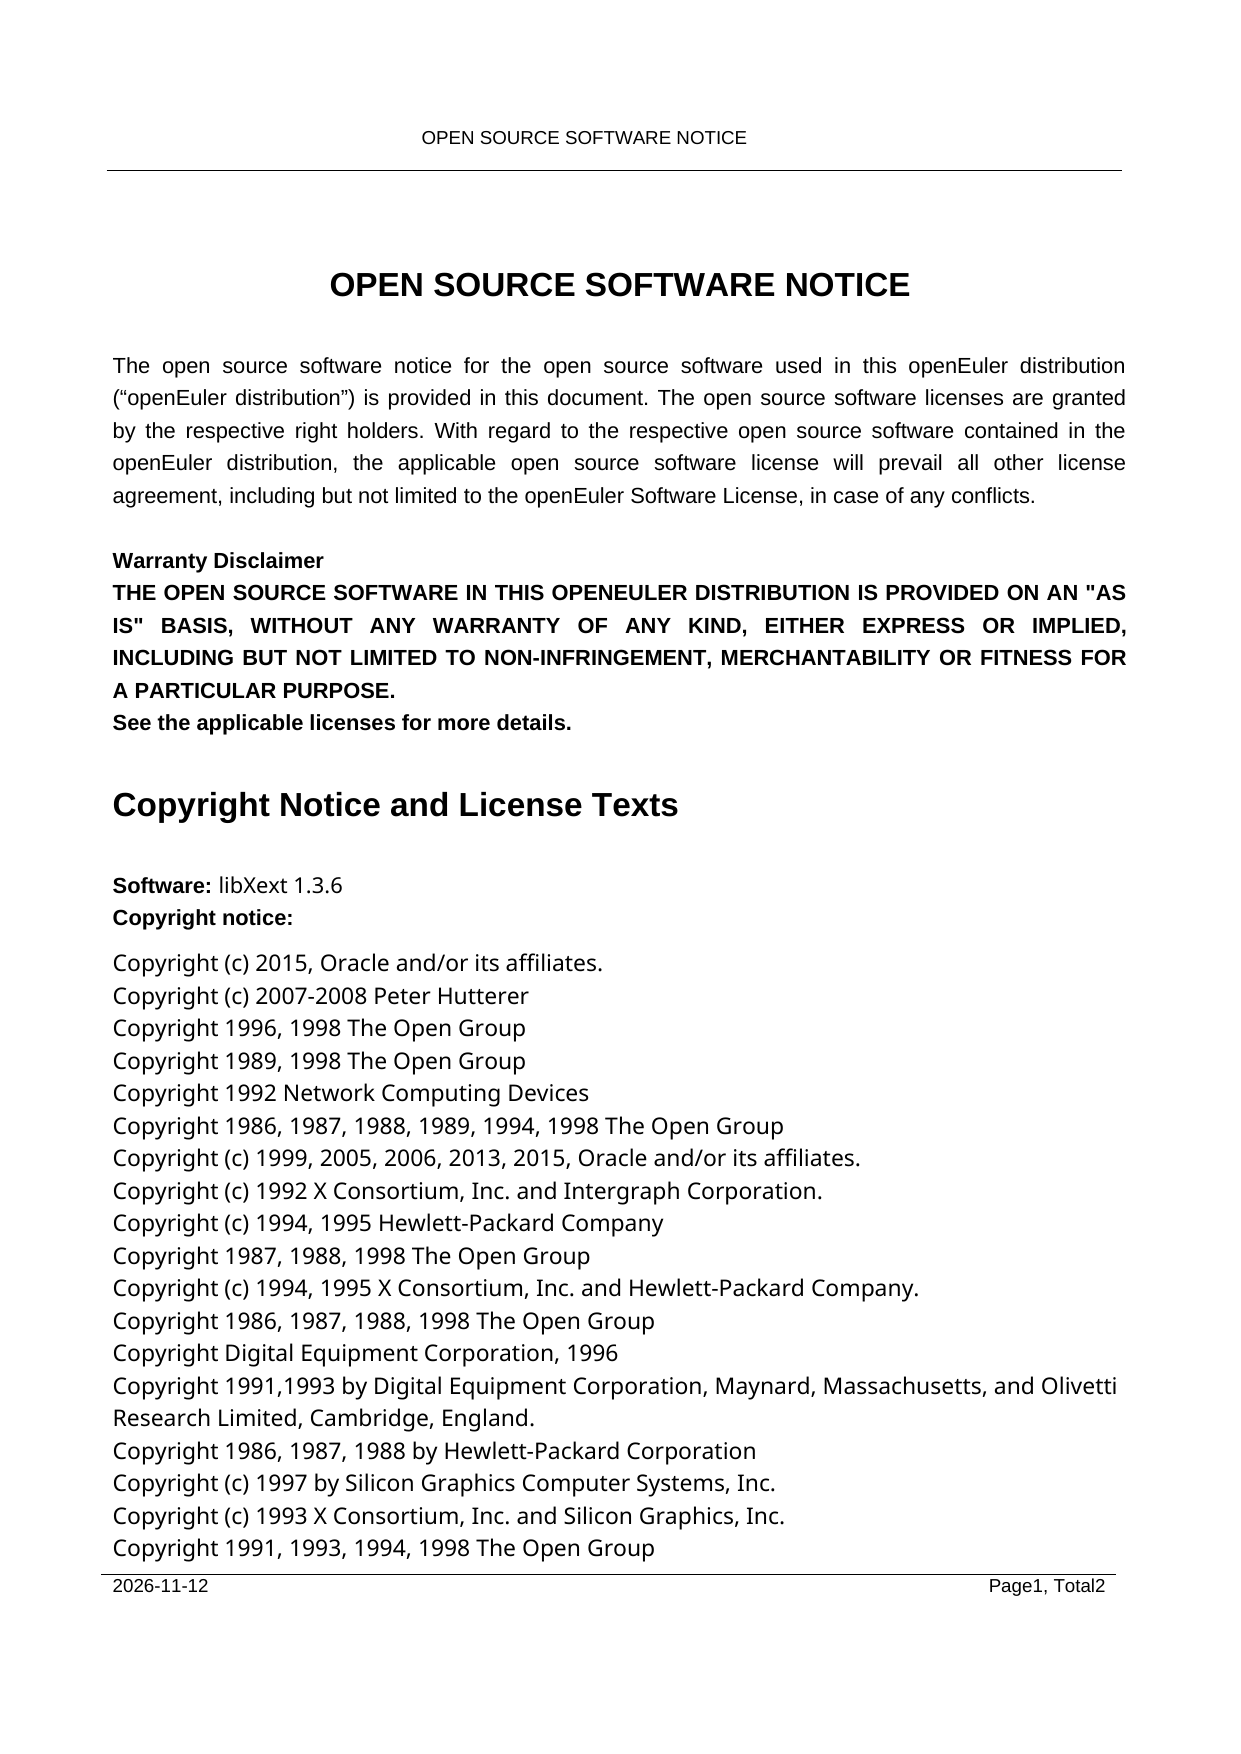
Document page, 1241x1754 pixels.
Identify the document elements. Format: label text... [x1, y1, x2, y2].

text Warranty Disclaimer [112, 544, 1128, 576]
text Copyright Notice and License Texts [112, 771, 1128, 836]
text THE OPEN SOURCE SOFTWARE IN THIS OPENEULER DISTRIBUTION IS PROVIDED ON AN "AS IS" BASIS, WITHOUT ANY WARRANTY OF ANY KIND, EITHER EXPRESS OR IMPLIED, INCLUDING BUT NOT LIMITED TO NON-INFRINGEMENT, MERCHANTABILITY OR FITNESS FOR A PARTICULAR PURPOSE. See the applicable licenses for more details. [112, 576, 1128, 739]
text The open source software notice for the open source software used in this openEuler distribution (“openEuler distribution”) is provided in this document. The open source software licenses are granted by the respective right holders. With regard to the respective open source software contained in the openEuler distribution, the applicable open source software license will prevail all other license agreement, including but not limited to the openEuler Software License, in case of any conflicts. [112, 349, 1128, 511]
text OPEN SOURCE SOFTWARE NOTICE [112, 251, 1128, 316]
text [112, 947, 1128, 1564]
title Software: libXext 1.3.6 [112, 869, 1128, 901]
text Copyright notice: [112, 901, 1128, 934]
